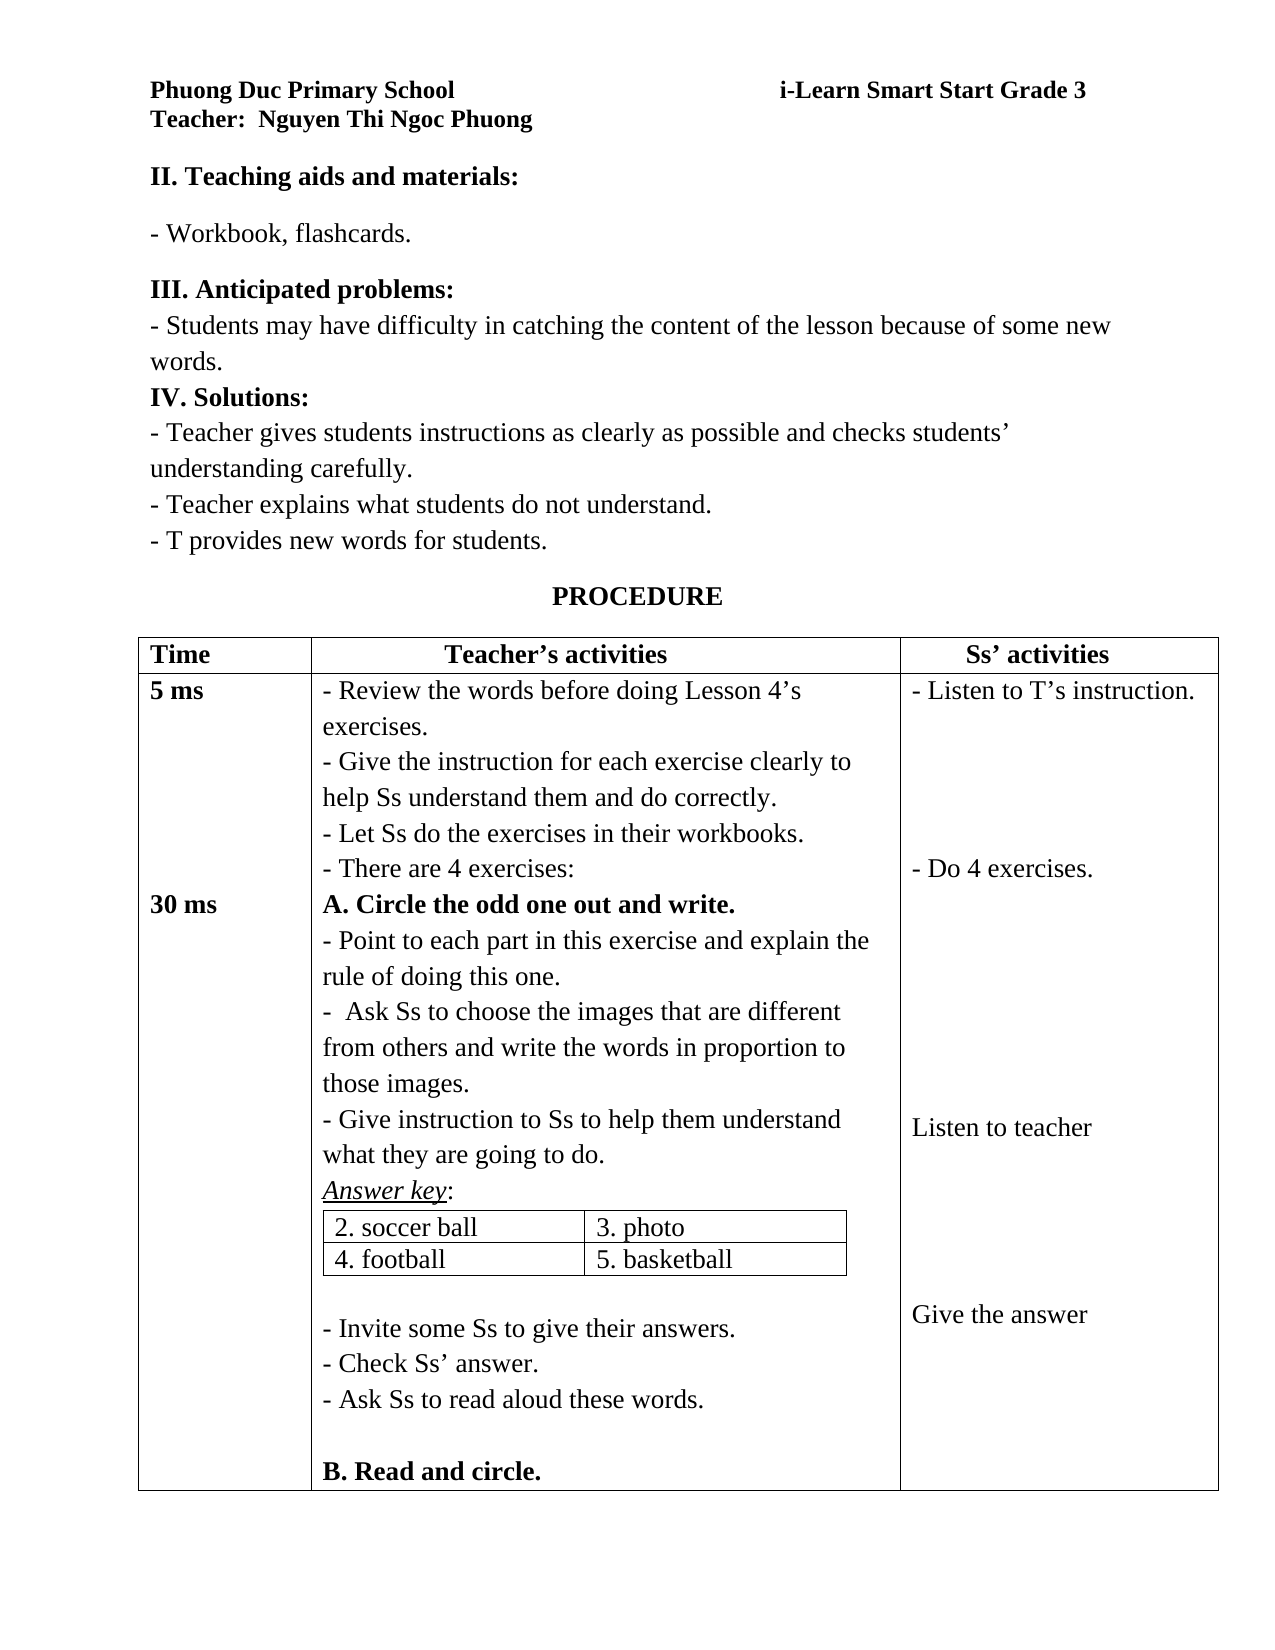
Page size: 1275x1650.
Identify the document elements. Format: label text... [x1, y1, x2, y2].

table_header Teacher’s activities [312, 638, 900, 673]
text PROCEDURE [150, 580, 1125, 611]
text - Teacher gives students instructions as clearly as possible and checks students’ understanding carefully. [150, 417, 1125, 483]
text III. Anticipated problems: [150, 274, 1125, 305]
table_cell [312, 674, 900, 1490]
text - T provides new words for students. [150, 524, 1125, 555]
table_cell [901, 674, 1218, 1490]
text - Students may have difficulty in catching the content of the lesson because of some new words. [150, 309, 1125, 376]
table_header Ss’ activities [901, 638, 1218, 673]
text - Teacher explains what students do not understand. [150, 488, 1125, 519]
table_header Time [139, 638, 311, 673]
table_cell 5 ms 30 ms [139, 674, 311, 1490]
text IV. Solutions: [150, 381, 1125, 412]
text II. Teaching aids and materials: [150, 161, 1125, 192]
text - Workbook, flashcards. [150, 217, 1125, 248]
